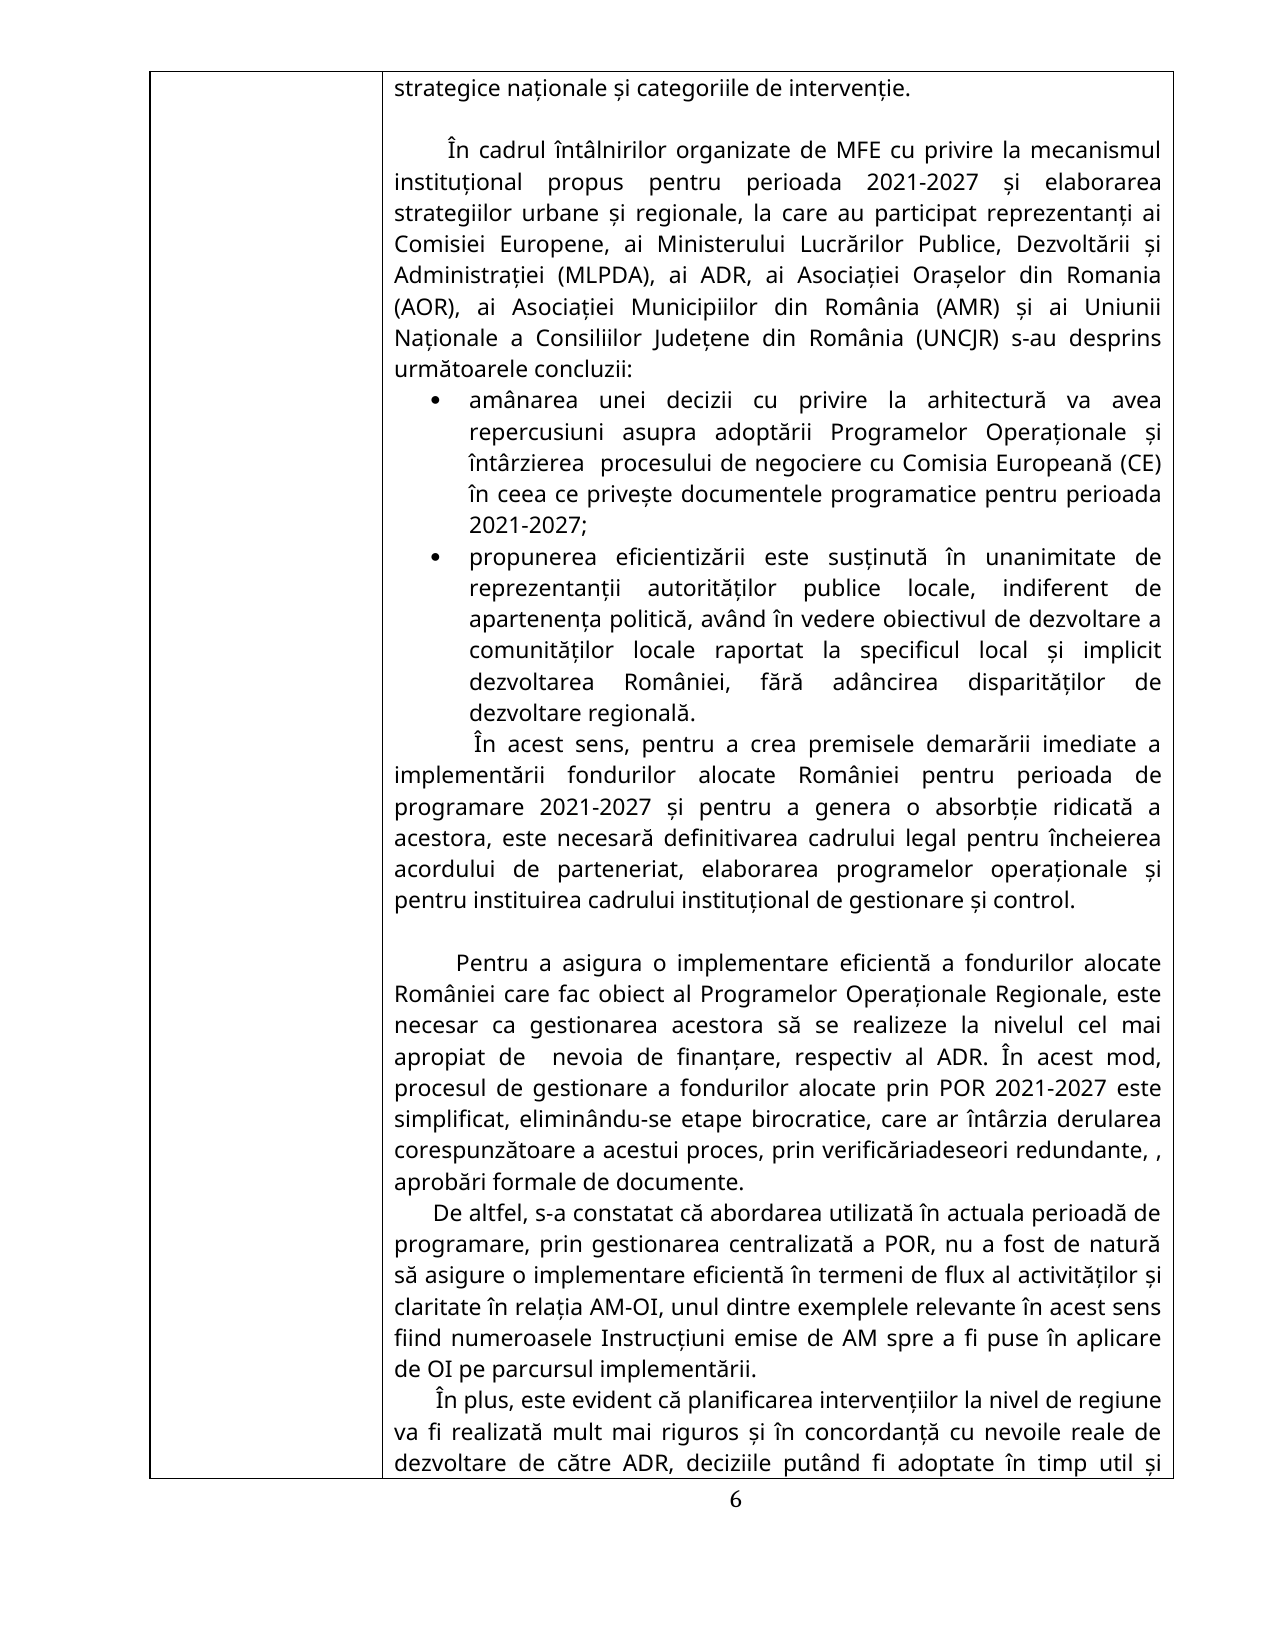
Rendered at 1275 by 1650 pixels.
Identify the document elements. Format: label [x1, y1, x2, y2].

table_cell [151, 72, 382, 1478]
table_cell [383, 72, 1173, 1478]
